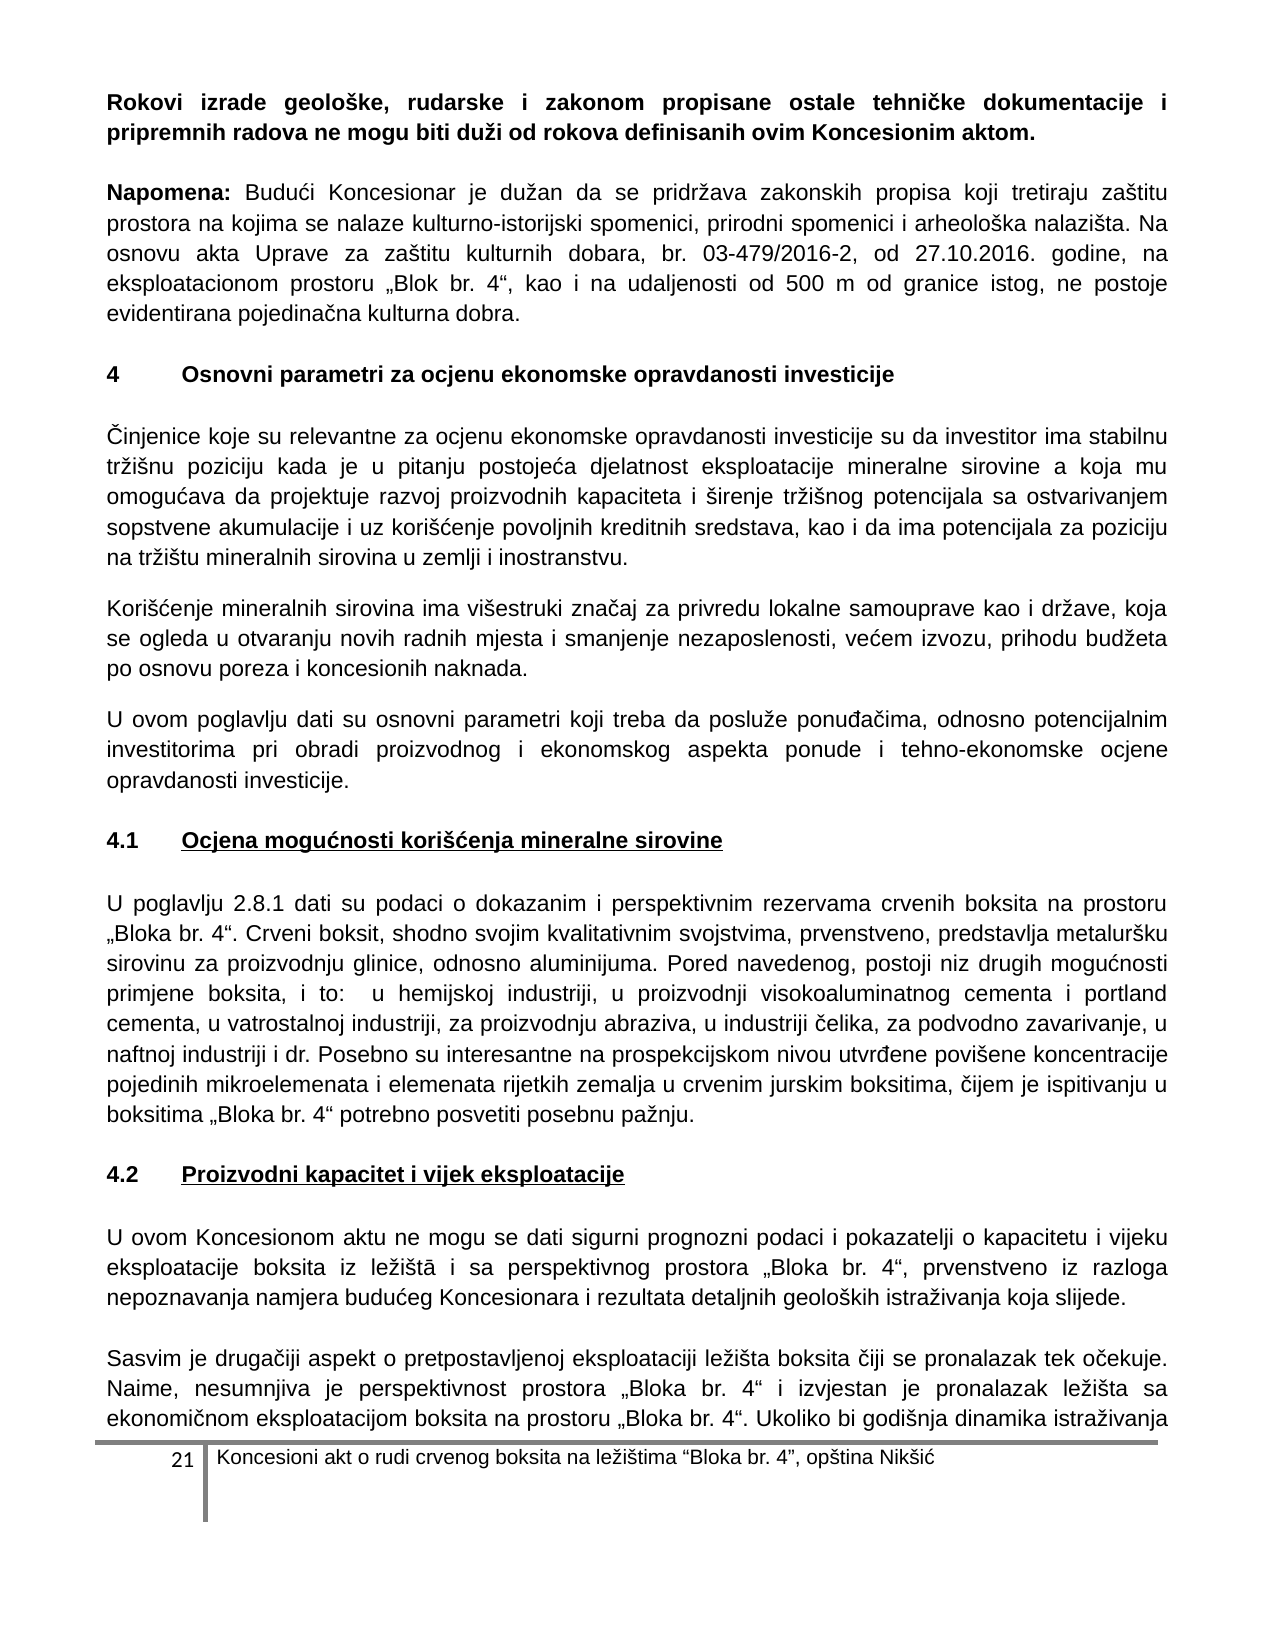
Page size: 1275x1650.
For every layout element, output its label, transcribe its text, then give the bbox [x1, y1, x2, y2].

text U poglavlju 2.8.1 dati su podaci o dokazanim i perspektivnim rezervama crvenih boksita na prostoru „Bloka br. 4“. Crveni boksit, shodno svojim kvalitativnim svojstvima, prvenstveno, predstavlja metaluršku sirovinu za proizvodnju glinice, odnosno aluminijuma. Pored navedenog, postoji niz drugih mogućnosti primjene boksita, i to: u hemijskoj industriji, u proizvodnji visokoaluminatnog cementa i portland cementa, u vatrostalnoj industriji, za proizvodnju abraziva, u industriji čelika, za podvodno zavarivanje, u naftnoj industriji i dr. Posebno su interesantne na prospekcijskom nivou utvrđene povišene koncentracije pojedinih mikroelemenata i elemenata rijetkih zemalja u crvenim jurskim boksitima, čijem je ispitivanju u boksitima „Bloka br. 4“ potrebno posvetiti posebnu pažnju. [106, 889, 1169, 1127]
text U ovom Koncesionom aktu ne mogu se dati sigurni prognozni podaci i pokazatelji o kapacitetu i vijeku eksploatacije boksita iz ležištā i sa perspektivnog prostora „Bloka br. 4“, prvenstveno iz razloga nepoznavanja namjera budućeg Koncesionara i rezultata detaljnih geoloških istraživanja koja slijede. [106, 1224, 1169, 1311]
text Korišćenje mineralnih sirovina ima višestruki značaj za privredu lokalne samouprave kao i države, koja se ogleda u otvaranju novih radnih mjesta i smanjenje nezaposlenosti, većem izvozu, prihodu budžeta po osnovu poreza i koncesionih naknada. [106, 595, 1169, 682]
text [106, 1344, 1169, 1431]
subtitle Osnovni parametri za ocjenu ekonomske opravdanosti investicije [106, 361, 1169, 387]
subtitle Ocjena mogućnosti korišćenja mineralne sirovine [106, 827, 1169, 853]
text Činjenice koje su relevantne za ocjenu ekonomske opravdanosti investicije su da investitor ima stabilnu tržišnu poziciju kada je u pitanju postojeća djelatnost eksploatacije mineralne sirovine a koja mu omogućava da projektuje razvoj proizvodnih kapaciteta i širenje tržišnog potencijala sa ostvarivanjem sopstvene akumulacije i uz korišćenje povoljnih kreditnih sredstava, kao i da ima potencijala za poziciju na tržištu mineralnih sirovina u zemlji i inostranstvu. [106, 423, 1169, 570]
subtitle Proizvodni kapacitet i vijek eksploatacije [106, 1161, 1169, 1188]
text U ovom poglavlju dati su osnovni parametri koji treba da posluže ponuđačima, odnosno potencijalnim investitorima pri obradi proizvodnog i ekonomskog aspekta ponude i tehno-ekonomske ocjene opravdanosti investicije. [106, 706, 1169, 793]
text Rokovi izrade geološke, rudarske i zakonom propisane ostale tehničke dokumentacije i pripremnih radova ne mogu biti duži od rokova definisanih ovim Koncesionim aktom. [106, 89, 1169, 145]
list Napomena: Budući Koncesionar je dužan da se pridržava zakonskih propisa koji tretiraju zaštitu prostora na kojima se nalaze kulturno-istorijski spomenici, prirodni spomenici i arheološka nalazišta. Na osnovu akta Uprave za zaštitu kulturnih dobara, br. 03-479/2016-2, od 27.10.2016. godine, na eksploatacionom prostoru „Blok br. 4“, kao i na udaljenosti od 500 m od granice istog, ne postoje evidentirana pojedinačna kulturna dobra. [106, 179, 1169, 326]
